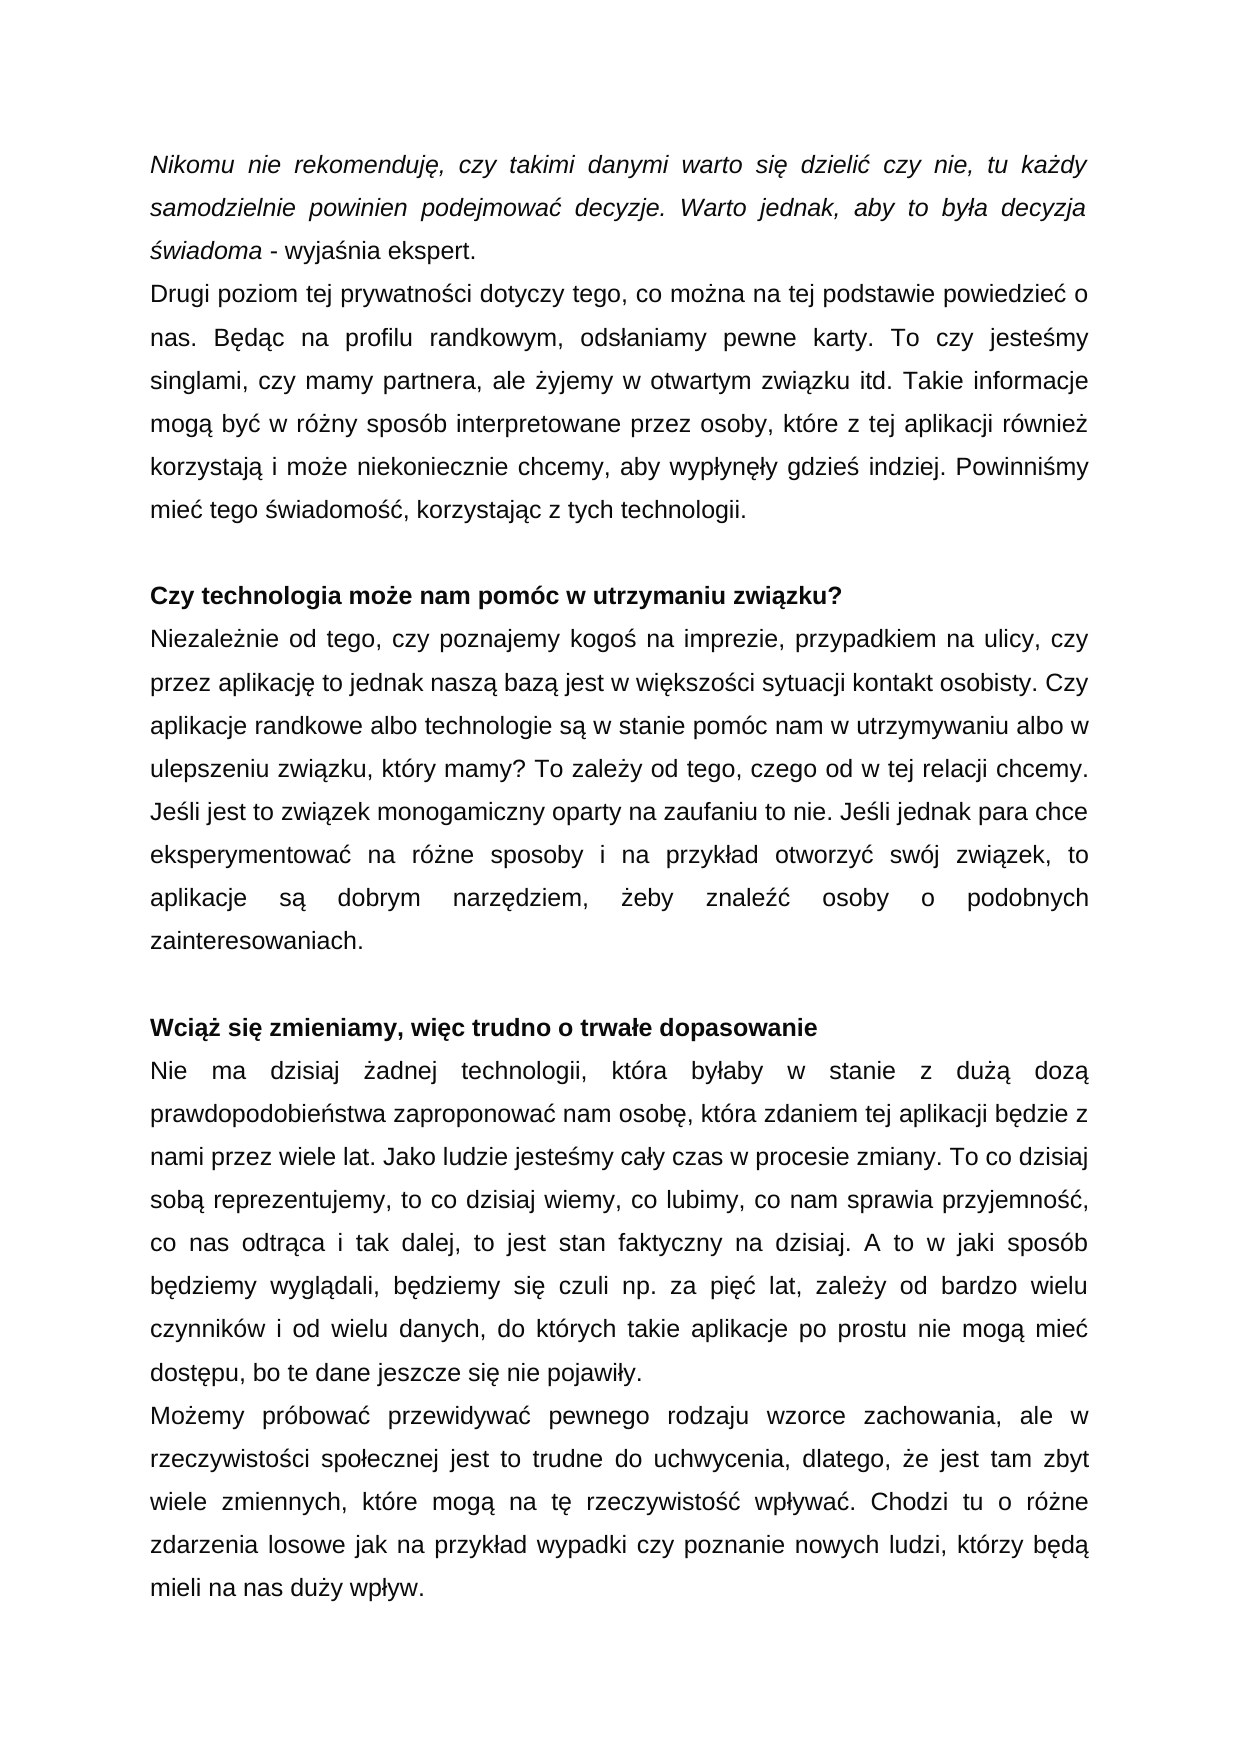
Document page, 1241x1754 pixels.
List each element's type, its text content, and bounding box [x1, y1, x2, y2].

text Wciąż się zmieniamy, więc trudno o trwałe dopasowanie [150, 1012, 1090, 1041]
text Nie ma dzisiaj żadnej technologii, która byłaby w stanie z dużą dozą prawdopodobieństwa zaproponować nam osobę, która zdaniem tej aplikacji będzie z nami przez wiele lat. Jako ludzie jesteśmy cały czas w procesie zmiany. To co dzisiaj sobą reprezentujemy, to co dzisiaj wiemy, co lubimy, co nam sprawia przyjemność, co nas odtrąca i tak dalej, to jest stan faktyczny na dzisiaj. A to w jaki sposób będziemy wyglądali, będziemy się czuli np. za pięć lat, zależy od bardzo wielu czynników i od wielu danych, do których takie aplikacje po prostu nie mogą mieć dostępu, bo te dane jeszcze się nie pojawiły. [150, 1056, 1090, 1386]
text Niezależnie od tego, czy poznajemy kogoś na imprezie, przypadkiem na ulicy, czy przez aplikację to jednak naszą bazą jest w większości sytuacji kontakt osobisty. Czy aplikacje randkowe albo technologie są w stanie pomóc nam w utrzymywaniu albo w ulepszeniu związku, który mamy? To zależy od tego, czego od w tej relacji chcemy. Jeśli jest to związek monogamiczny oparty na zaufaniu to nie. Jeśli jednak para chce eksperymentować na różne sposoby i na przykład otworzyć swój związek, to aplikacje są dobrym narzędziem, żeby znaleźć osoby o podobnych zainteresowaniach. [150, 624, 1090, 955]
text Czy technologia może nam pomóc w utrzymaniu związku? [150, 581, 1090, 610]
text Drugi poziom tej prywatności dotyczy tego, co można na tej podstawie powiedzieć o nas. Będąc na profilu randkowym, odsłaniamy pewne karty. To czy jesteśmy singlami, czy mamy partnera, ale żyjemy w otwartym związku itd. Takie informacje mogą być w różny sposób interpretowane przez osoby, które z tej aplikacji również korzystają i może niekoniecznie chcemy, aby wypłynęły gdzieś indziej. Powinniśmy mieć tego świadomość, korzystając z tych technologii. [150, 279, 1090, 524]
text Nikomu nie rekomenduję, czy takimi danymi warto się dzielić czy nie, tu każdy samodzielnie powinien podejmować decyzje. Warto jednak, aby to była decyzja świadoma - wyjaśnia ekspert. [150, 150, 1090, 265]
text Możemy próbować przewidywać pewnego rodzaju wzorce zachowania, ale w rzeczywistości społecznej jest to trudne do uchwycenia, dlatego, że jest tam zbyt wiele zmiennych, które mogą na tę rzeczywistość wpływać. Chodzi tu o różne zdarzenia losowe jak na przykład wypadki czy poznanie nowych ludzi, którzy będą mieli na nas duży wpływ. [150, 1401, 1090, 1602]
